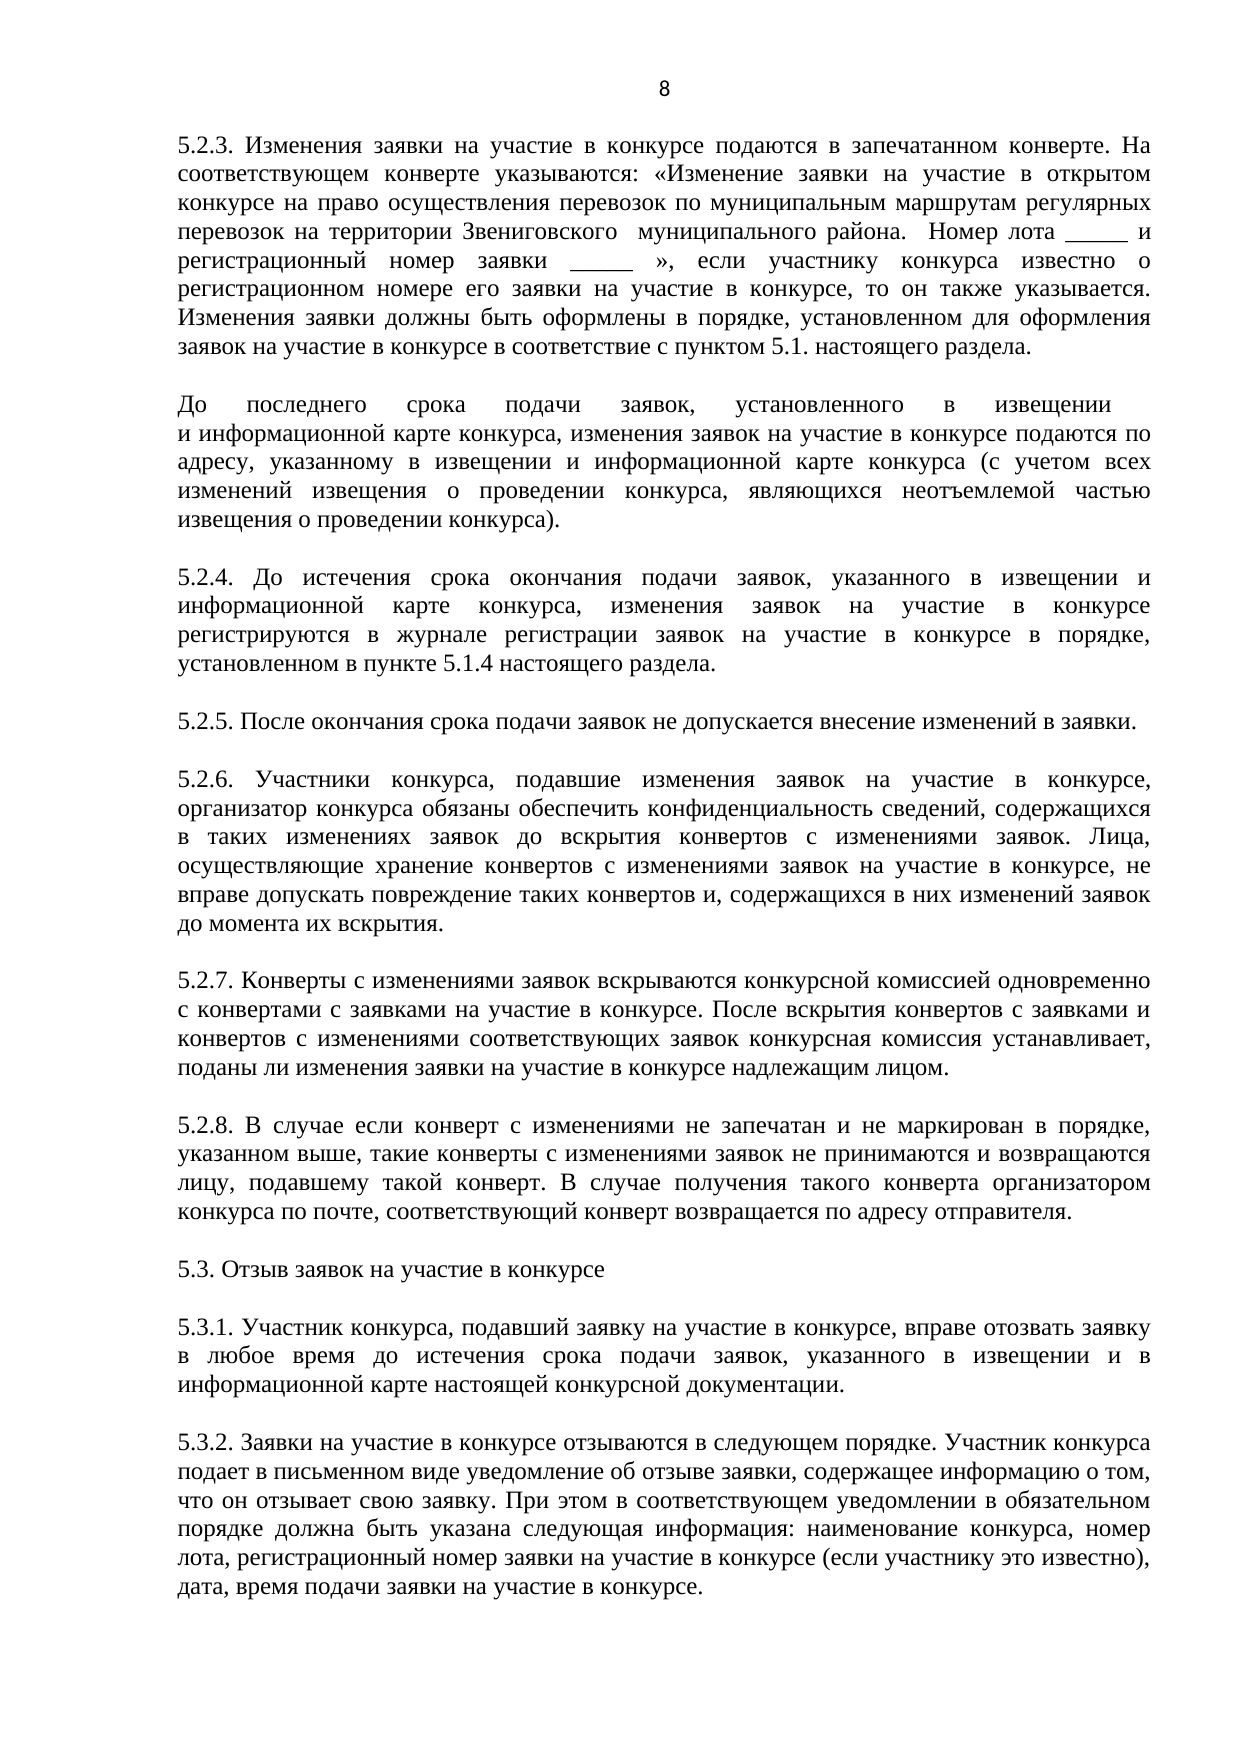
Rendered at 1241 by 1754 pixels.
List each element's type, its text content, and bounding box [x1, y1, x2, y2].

text 5.2.7. Конверты с изменениями заявок вскрываются конкурсной комиссией одновременно с конвертами с заявками на участие в конкурсе. После вскрытия конвертов с заявками и конвертов с изменениями соответствующих заявок конкурсная комиссия устанавливает, поданы ли изменения заявки на участие в конкурсе надлежащим лицом. [177, 966, 1152, 1081]
text До последнего срока подачи заявок, установленного в извещении и информационной карте конкурса, изменения заявок на участие в конкурсе подаются по адресу, указанному в извещении и информационной карте конкурса (с учетом всех изменений извещения о проведении конкурса, являющихся неотъемлемой частью извещения о проведении конкурса). [177, 389, 1152, 533]
text 5.3. Отзыв заявок на участие в конкурсе [177, 1254, 1152, 1283]
text 5.2.8. В случае если конверт с изменениями не запечатан и не маркирован в порядке, указанном выше, такие конверты с изменениями заявок не принимаются и возвращаются лицу, подавшему такой конверт. В случае получения такого конверта организатором конкурса по почте, соответствующий конверт возвращается по адресу отправителя. [177, 1110, 1152, 1225]
text 5.2.4. До истечения срока окончания подачи заявок, указанного в извещении и информационной карте конкурса, изменения заявок на участие в конкурсе регистрируются в журнале регистрации заявок на участие в конкурсе в порядке, установленном в пункте 5.1.4 настоящего раздела. [177, 562, 1152, 677]
text 5.3.2. Заявки на участие в конкурсе отзываются в следующем порядке. Участник конкурса подает в письменном виде уведомление об отзыве заявки, содержащее информацию о том, что он отзывает свою заявку. При этом в соответствующем уведомлении в обязательном порядке должна быть указана следующая информация: наименование конкурса, номер лота, регистрационный номер заявки на участие в конкурсе (если участнику это известно), дата, время подачи заявки на участие в конкурсе. [177, 1427, 1152, 1600]
text 5.3.1. Участник конкурса, подавший заявку на участие в конкурсе, вправе отозвать заявку в любое время до истечения срока подачи заявок, указанного в извещении и в информационной карте настоящей конкурсной документации. [177, 1312, 1152, 1398]
text 5.2.5. После окончания срока подачи заявок не допускается внесение изменений в заявки. [177, 706, 1152, 735]
text 5.2.6. Участники конкурса, подавшие изменения заявок на участие в конкурсе, организатор конкурса обязаны обеспечить конфиденциальность сведений, содержащихся в таких изменениях заявок до вскрытия конвертов с изменениями заявок. Лица, осуществляющие хранение конвертов с изменениями заявок на участие в конкурсе, не вправе допускать повреждение таких конвертов и, содержащихся в них изменений заявок до момента их вскрытия. [177, 764, 1152, 936]
text 5.2.3. Изменения заявки на участие в конкурсе подаются в запечатанном конверте. На соответствующем конверте указываются: «Изменение заявки на участие в открытом конкурсе на право осуществления перевозок по муниципальным маршрутам регулярных перевозок на территории Звениговского муниципального района. Номер лота _____ и регистрационный номер заявки _____ », если участнику конкурса известно о регистрационном номере его заявки на участие в конкурсе, то он также указывается. Изменения заявки должны быть оформлены в порядке, установленном для оформления заявок на участие в конкурсе в соответствие с пунктом 5.1. настоящего раздела. [177, 130, 1152, 360]
